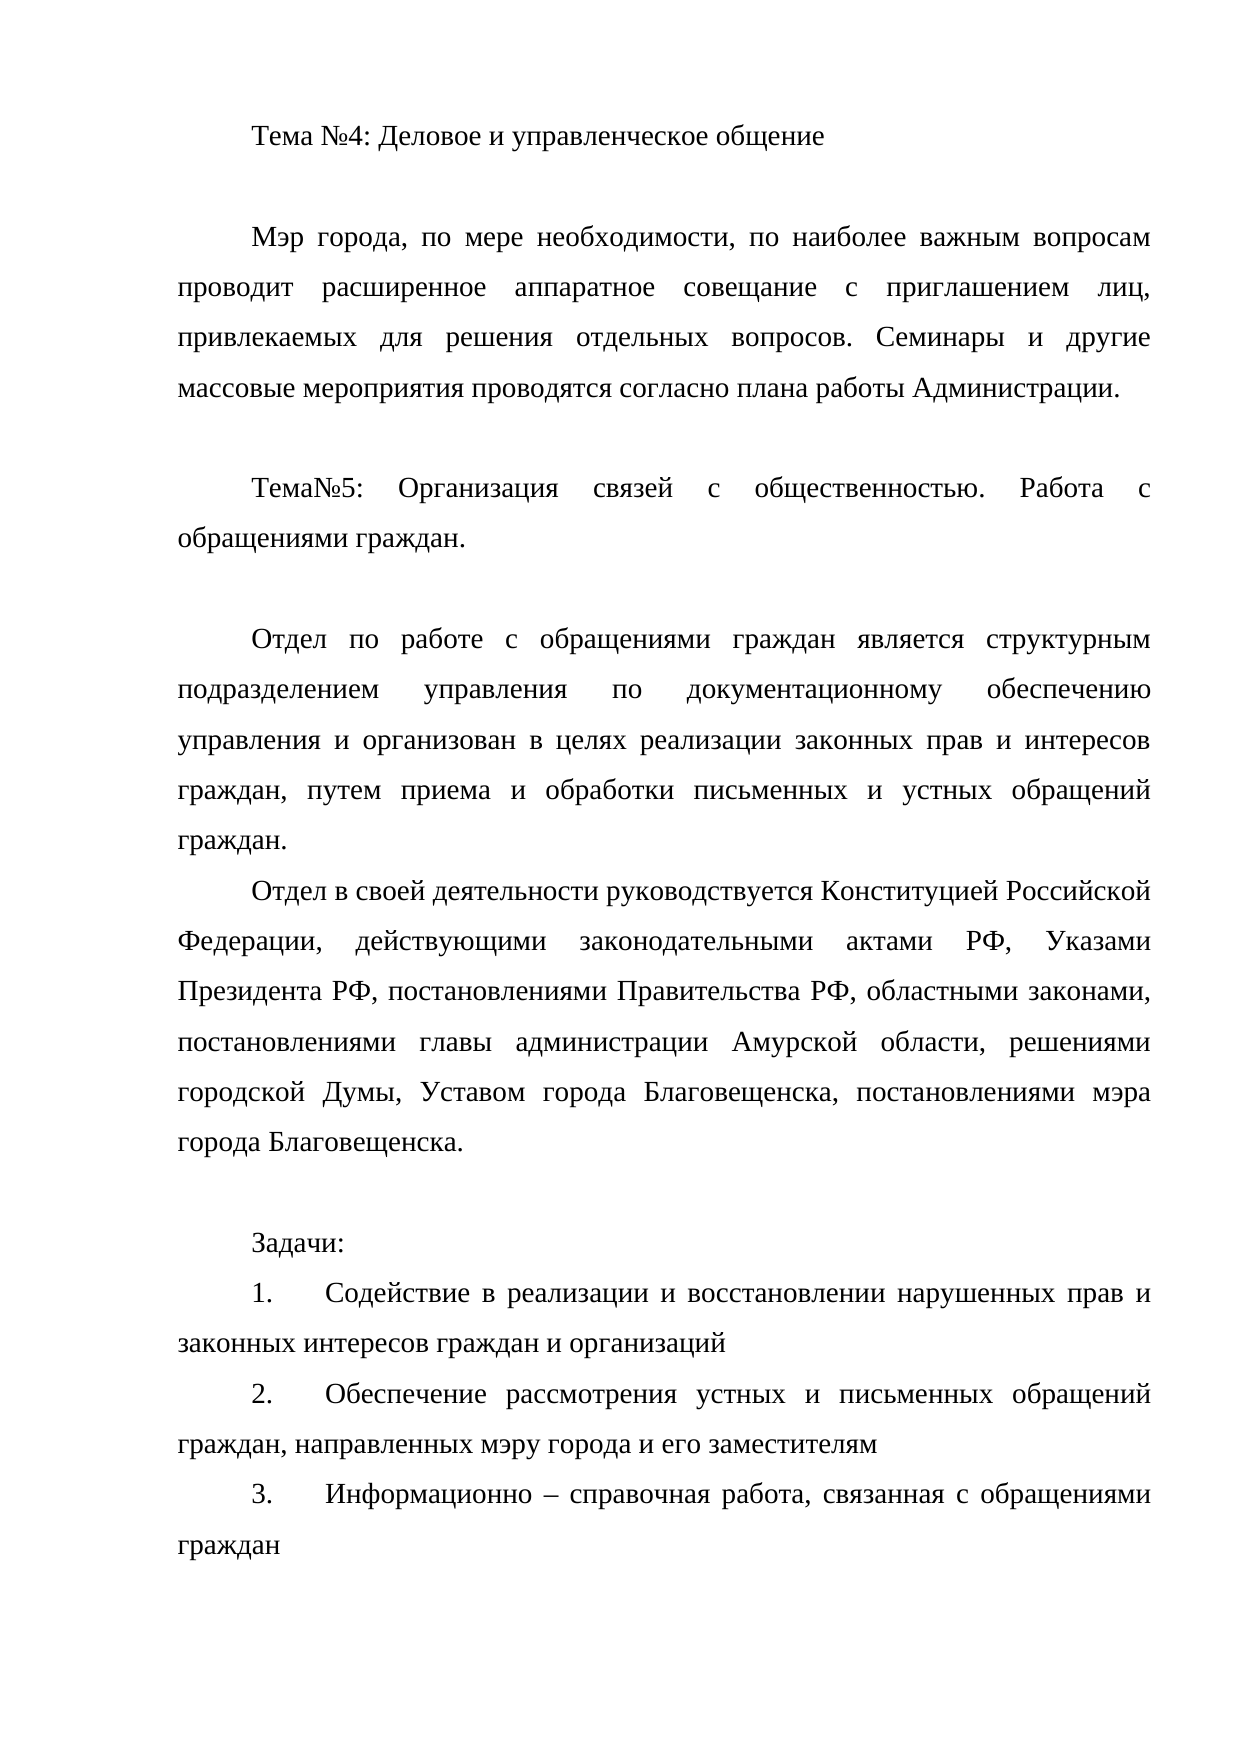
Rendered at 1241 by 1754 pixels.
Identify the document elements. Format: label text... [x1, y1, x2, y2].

list Информационно – справочная работа, связанная с обращениями граждан [177, 1477, 1152, 1560]
text Мэр города, по мере необходимости, по наиболее важным вопросам проводит расширенное аппаратное совещание с приглашением лиц, привлекаемых для решения отдельных вопросов. Семинары и другие массовые мероприятия проводятся согласно плана работы Администрации. [177, 219, 1152, 403]
list Содействие в реализации и восстановлении нарушенных прав и законных интересов граждан и организаций [177, 1275, 1152, 1359]
text Тема №4: Деловое и управленческое общение [177, 118, 1152, 152]
text Задачи: [177, 1225, 1152, 1258]
text Тема№5: Организация связей с общественностью. Работа с обращениями граждан. [177, 470, 1152, 554]
text Отдел по работе с обращениями граждан является структурным подразделением управления по документационному обеспечению управления и организован в целях реализации законных прав и интересов граждан, путем приема и обработки письменных и устных обращений граждан. [177, 621, 1152, 856]
list Обеспечение рассмотрения устных и письменных обращений граждан, направленных мэру города и его заместителям [177, 1376, 1152, 1460]
text Отдел в своей деятельности руководствуется Конституцией Российской Федерации, действующими законодательными актами РФ, Указами Президента РФ, постановлениями Правительства РФ, областными законами, постановлениями главы администрации Амурской области, решениями городской Думы, Уставом города Благовещенска, постановлениями мэра города Благовещенска. [177, 873, 1152, 1158]
